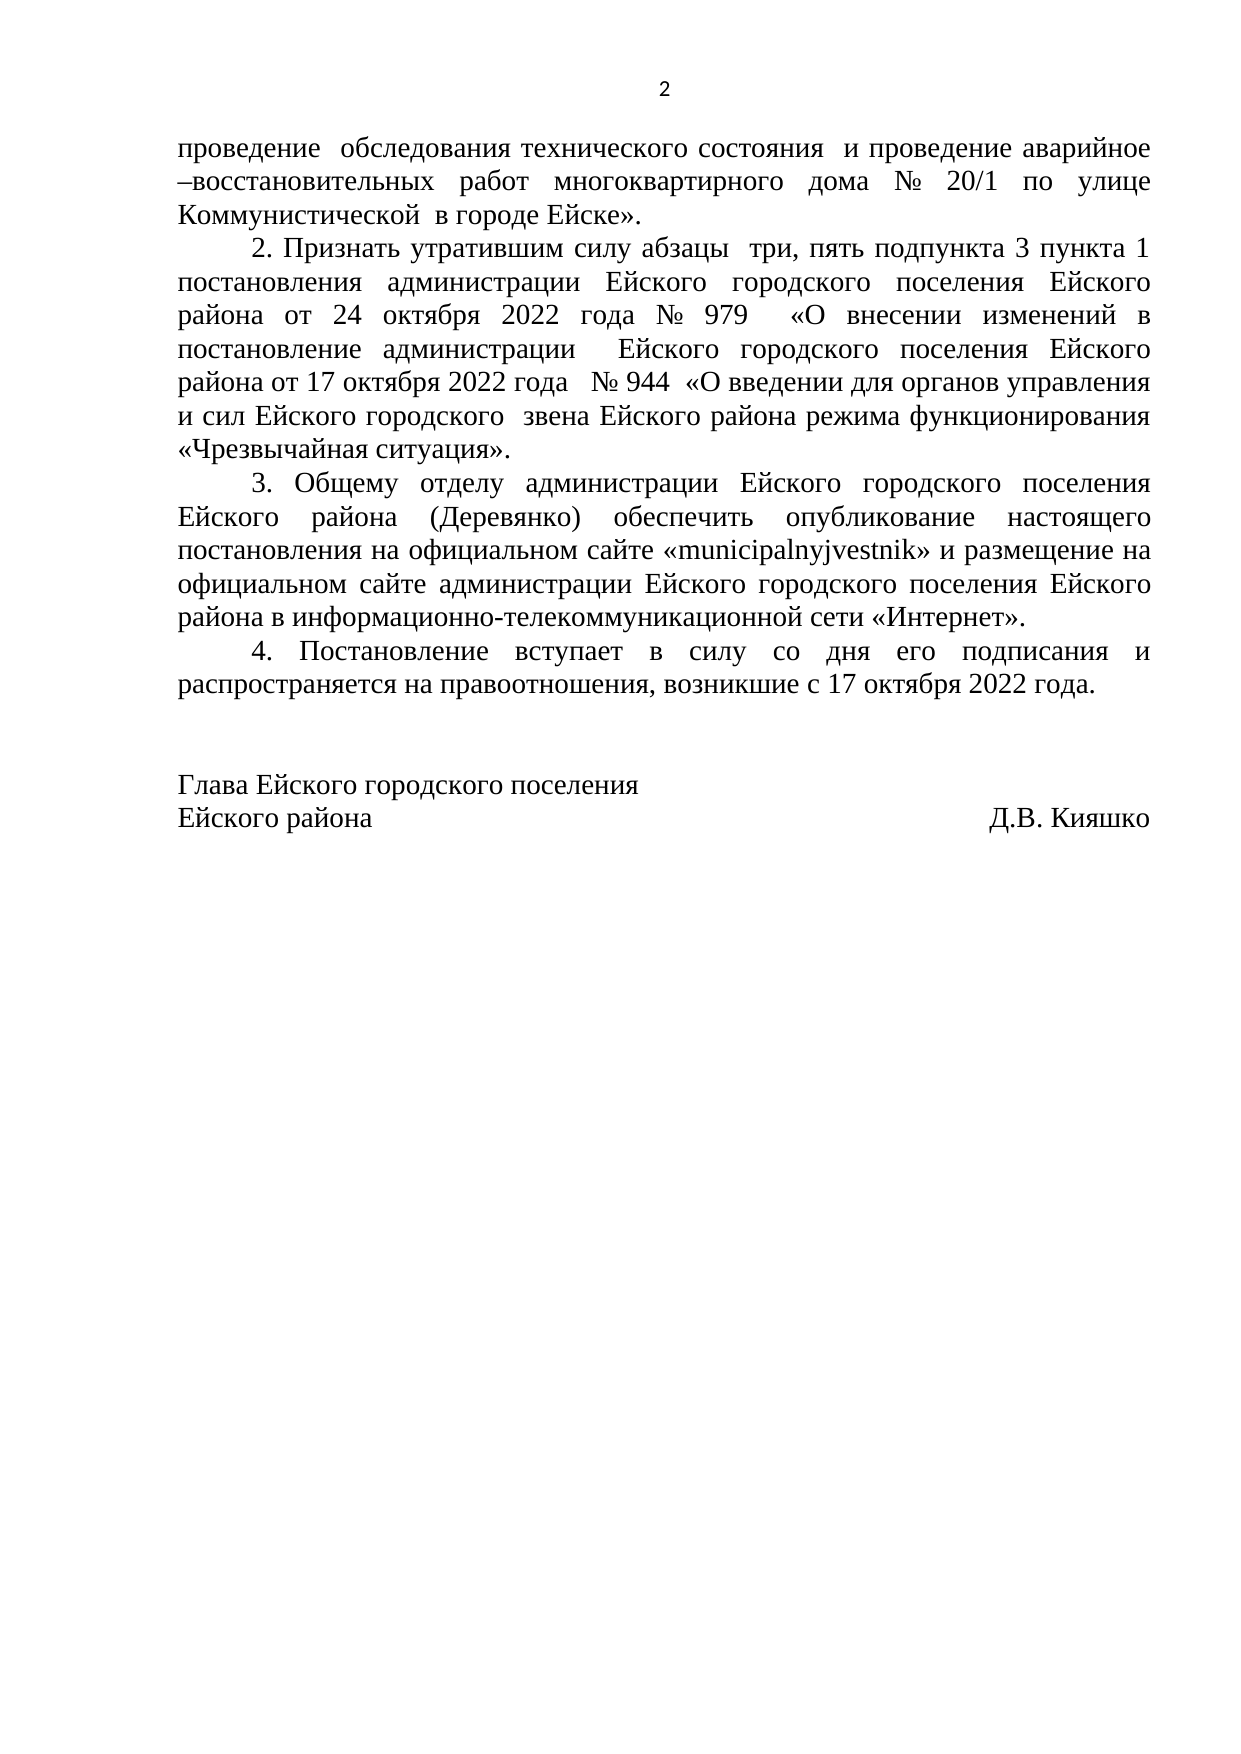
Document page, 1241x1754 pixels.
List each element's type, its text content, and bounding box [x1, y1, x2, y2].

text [177, 130, 1152, 230]
text Глава Ейского городского поселения [177, 767, 1152, 801]
text 2. Признать утратившим силу абзацы три, пять подпункта 3 пункта 1 постановления администрации Ейского городского поселения Ейского района от 24 октября 2022 года № 979 «О внесении изменений в постановление администрации Ейского городского поселения Ейского района от 17 октября 2022 года № 944 «О введении для органов управления и сил Ейского городского звена Ейского района режима функционирования «Чрезвычайная ситуация». [177, 230, 1152, 465]
text 4. Постановление вступает в силу со дня его подписания и распространяется на правоотношения, возникшие с 17 октября 2022 года. [177, 633, 1152, 700]
text Ейского района Д.В. Кияшко [177, 801, 1152, 834]
text 3. Общему отделу администрации Ейского городского поселения Ейского района (Деревянко) обеспечить опубликование настоящего постановления на официальном сайте «municipalnyjvestnik» и размещение на официальном сайте администрации Ейского городского поселения Ейского района в информационно-телекоммуникационной сети «Интернет». [177, 465, 1152, 633]
